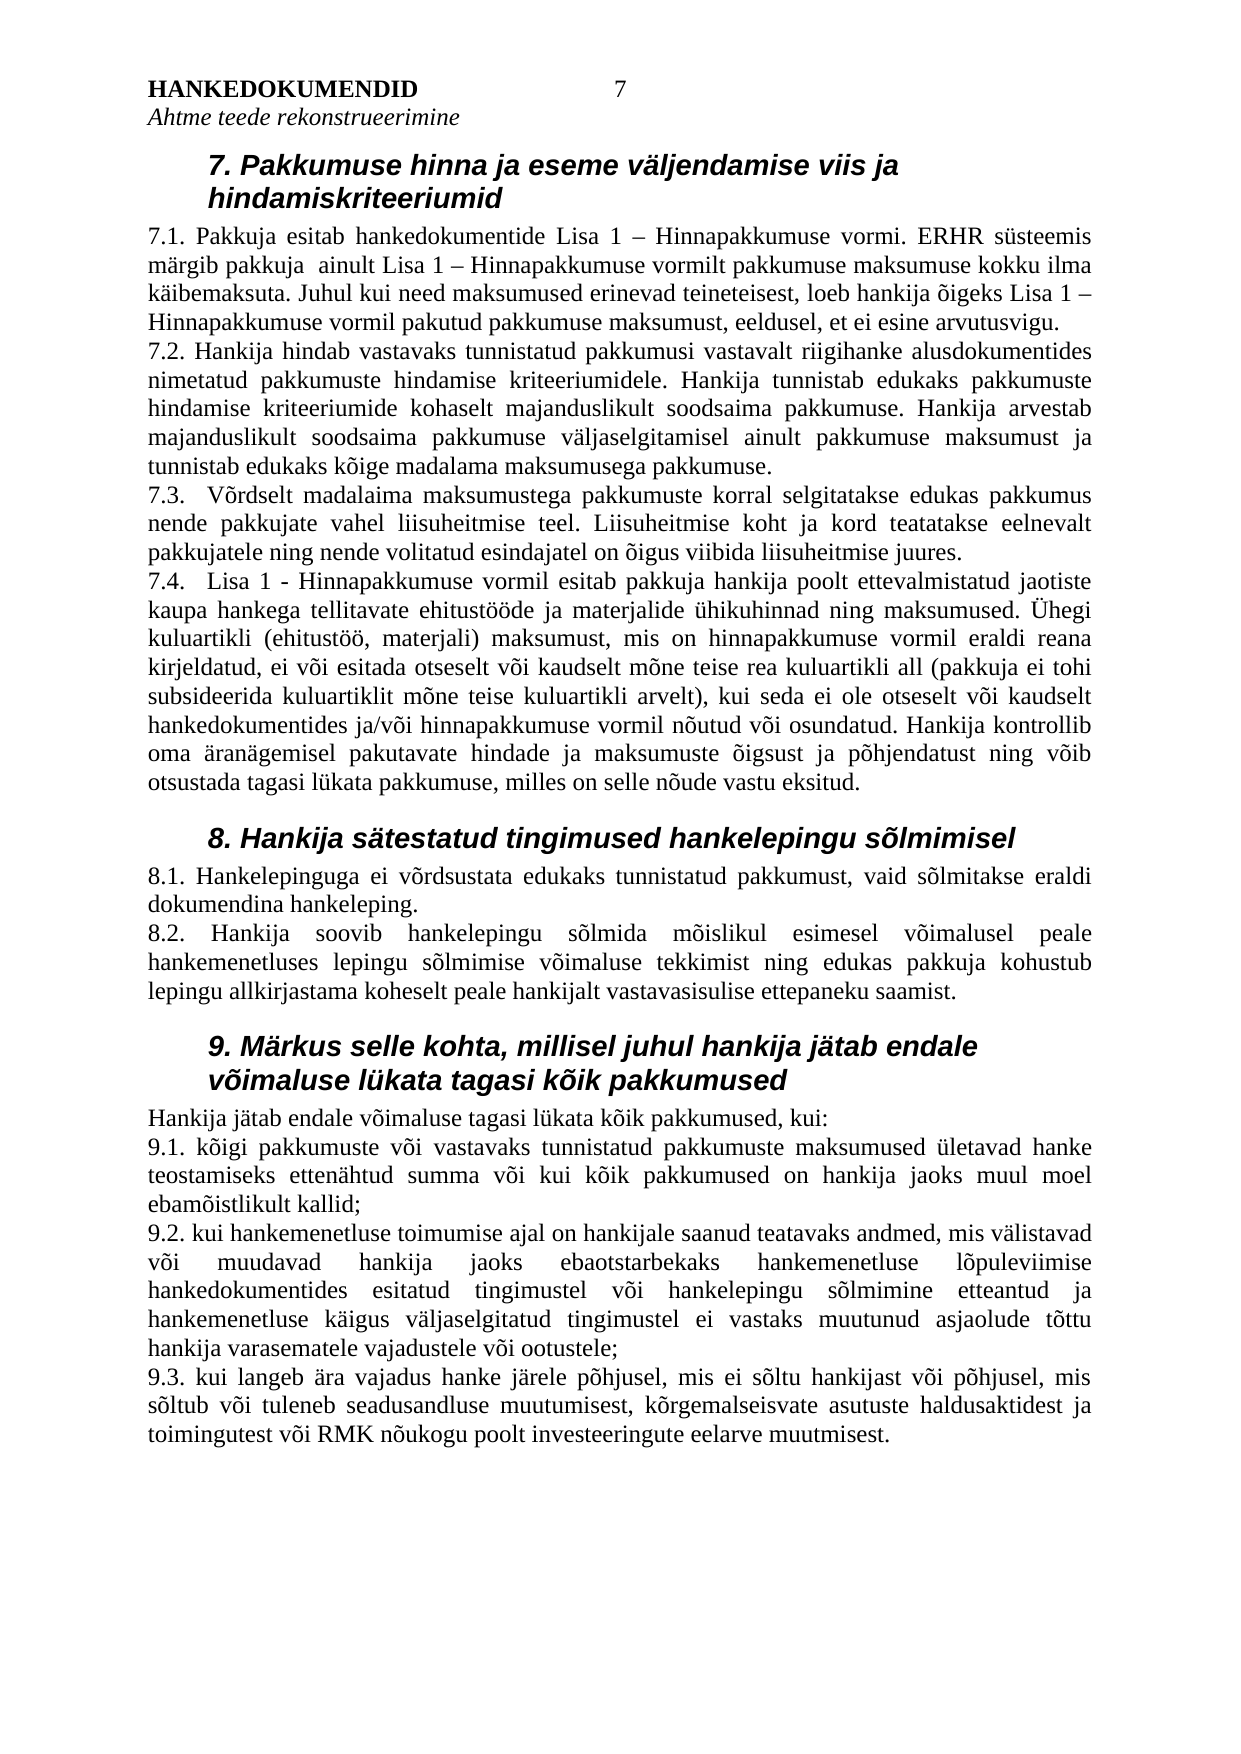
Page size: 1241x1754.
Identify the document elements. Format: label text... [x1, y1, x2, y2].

text 7.1. Pakkuja esitab hankedokumentide Lisa 1 – Hinnapakkumuse vormi. ERHR süsteemis märgib pakkuja ainult Lisa 1 – Hinnapakkumuse vormilt pakkumuse maksumuse kokku ilma käibemaksuta. Juhul kui need maksumused erinevad teineteisest, loeb hankija õigeks Lisa 1 – Hinnapakkumuse vormil pakutud pakkumuse maksumust, eeldusel, et ei esine arvutusvigu. [148, 221, 1093, 336]
text Hankija jätab endale võimaluse tagasi lükata kõik pakkumused, kui: [148, 1103, 1093, 1132]
subtitle 7. Pakkumuse hinna ja eseme väljendamise viis ja hindamiskriteeriumid [148, 148, 1093, 215]
text 7.2. Hankija hindab vastavaks tunnistatud pakkumusi vastavalt riigihanke alusdokumentides nimetatud pakkumuste hindamise kriteeriumidele. Hankija tunnistab edukaks pakkumuste hindamise kriteeriumide kohaselt majanduslikult soodsaima pakkumuse. Hankija arvestab majanduslikult soodsaima pakkumuse väljaselgitamisel ainult pakkumuse maksumust ja tunnistab edukaks kõige madalama maksumusega pakkumuse. [148, 336, 1093, 480]
text 9.3. kui langeb ära vajadus hanke järele põhjusel, mis ei sõltu hankijast või põhjusel, mis sõltub või tuleneb seadusandluse muutumisest, kõrgemalseisvate asutuste haldusaktidest ja toimingutest või RMK nõukogu poolt investeeringute eelarve muutmisest. [148, 1362, 1093, 1448]
subtitle 9. Märkus selle kohta, millisel juhul hankija jätab endale võimaluse lükata tagasi kõik pakkumused [148, 1029, 1093, 1097]
text 8.2. Hankija soovib hankelepingu sõlmida mõislikul esimesel võimalusel peale hankemenetluses lepingu sõlmimise võimaluse tekkimist ning edukas pakkuja kohustub lepingu allkirjastama koheselt peale hankijalt vastavasisulise ettepaneku saamist. [148, 918, 1093, 1004]
text 8.1. Hankelepinguga ei võrdsustata edukaks tunnistatud pakkumust, vaid sõlmitakse eraldi dokumendina hankeleping. [148, 861, 1093, 918]
text 7.3. Võrdselt madalaima maksumustega pakkumuste korral selgitatakse edukas pakkumus nende pakkujate vahel liisuheitmise teel. Liisuheitmise koht ja kord teatatakse eelnevalt pakkujatele ning nende volitatud esindajatel on õigus viibida liisuheitmise juures. [148, 480, 1093, 566]
subtitle 8. Hankija sätestatud tingimused hankelepingu sõlmimisel [148, 821, 1093, 854]
text 9.2. kui hankemenetluse toimumise ajal on hankijale saanud teatavaks andmed, mis välistavad või muudavad hankija jaoks ebaotstarbekaks hankemenetluse lõpuleviimise hankedokumentides esitatud tingimustel või hankelepingu sõlmimine etteantud ja hankemenetluse käigus väljaselgitatud tingimustel ei vastaks muutunud asjaolude tõttu hankija varasematele vajadustele või ootustele; [148, 1218, 1093, 1362]
text 7.4. Lisa 1 - Hinnapakkumuse vormil esitab pakkuja hankija poolt ettevalmistatud jaotiste kaupa hankega tellitavate ehitustööde ja materjalide ühikuhinnad ning maksumused. Ühegi kuluartikli (ehitustöö, materjali) maksumust, mis on hinnapakkumuse vormil eraldi reana kirjeldatud, ei või esitada otseselt või kaudselt mõne teise rea kuluartikli all (pakkuja ei tohi subsideerida kuluartiklit mõne teise kuluartikli arvelt), kui seda ei ole otseselt või kaudselt hankedokumentides ja/või hinnapakkumuse vormil nõutud või osundatud. Hankija kontrollib oma äranägemisel pakutavate hindade ja maksumuste õigsust ja põhjendatust ning võib otsustada tagasi lükata pakkumuse, milles on selle nõude vastu eksitud. [148, 566, 1093, 796]
text 9.1. kõigi pakkumuste või vastavaks tunnistatud pakkumuste maksumused ületavad hanke teostamiseks ettenähtud summa või kui kõik pakkumused on hankija jaoks muul moel ebamõistlikult kallid; [148, 1132, 1093, 1218]
